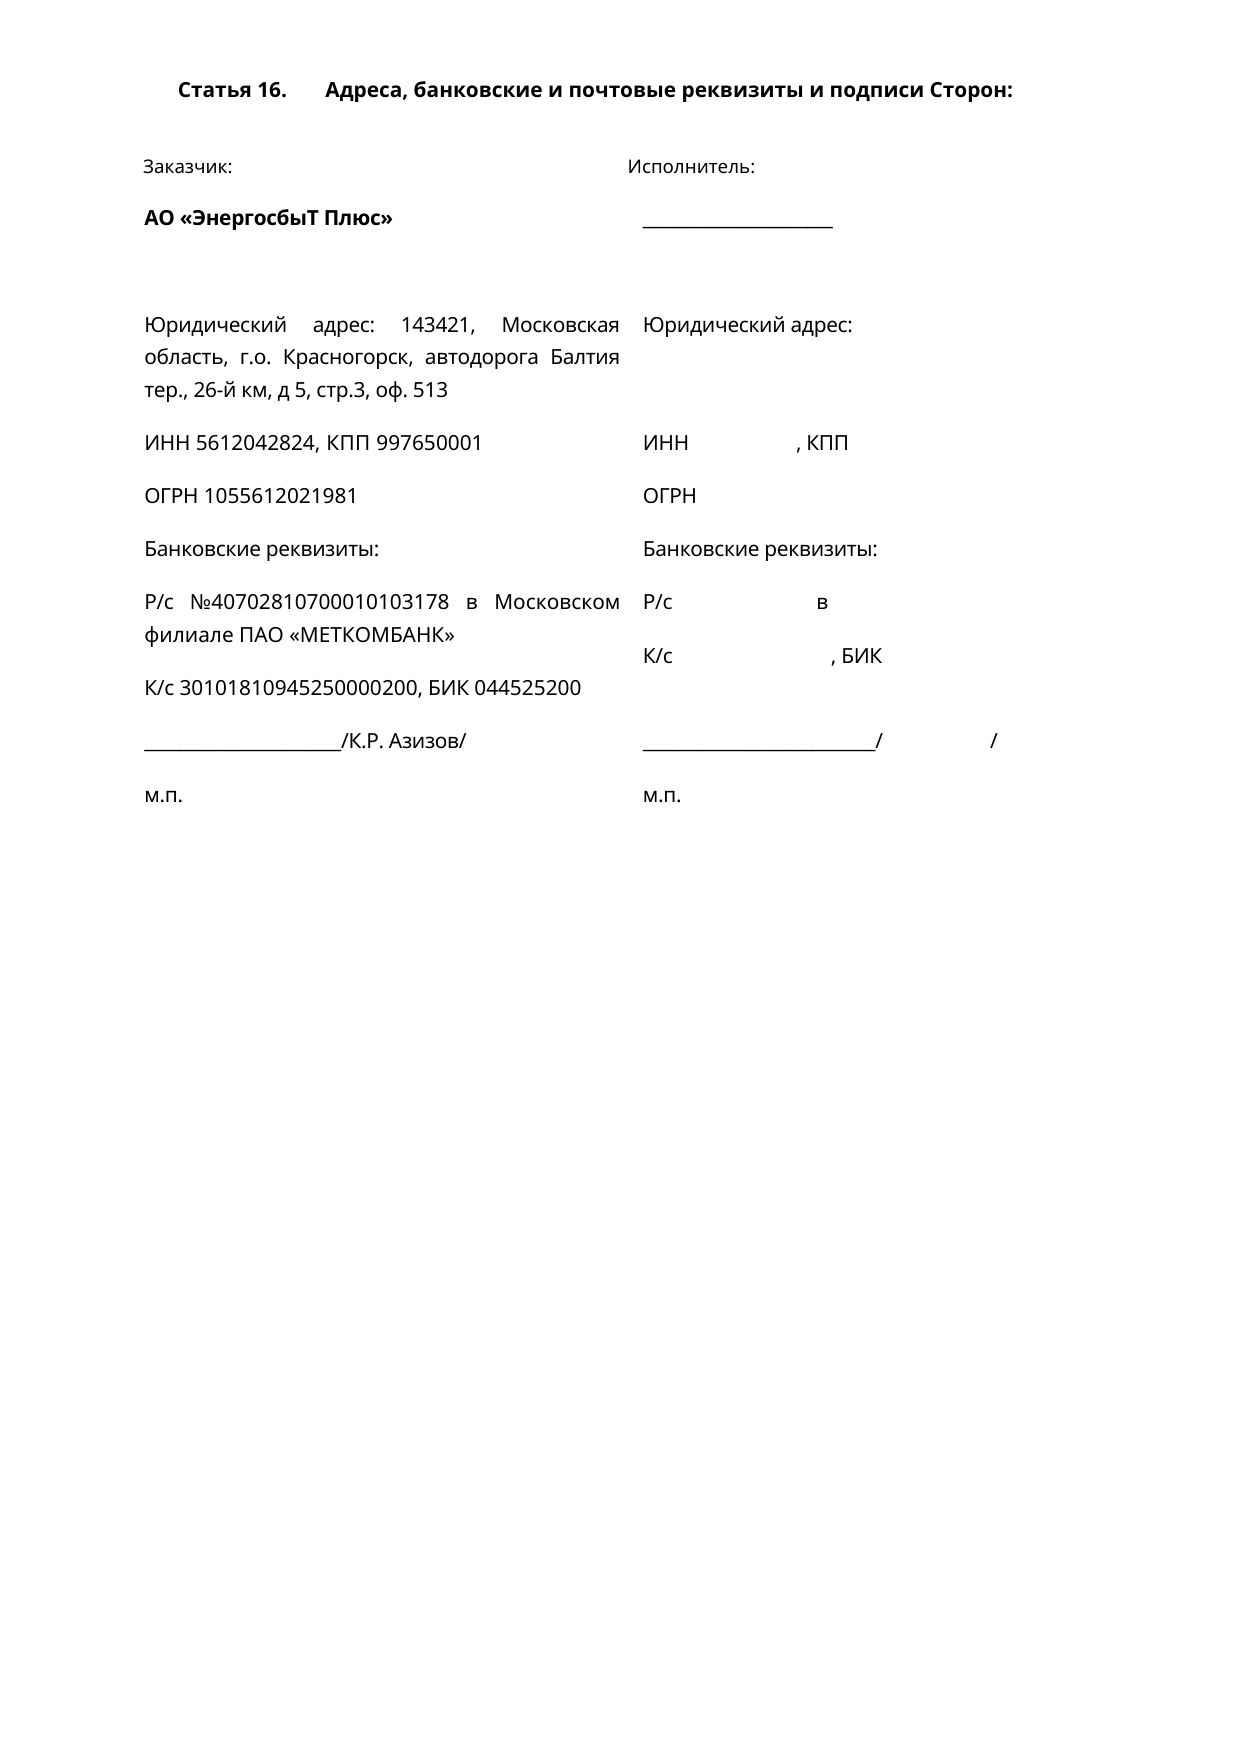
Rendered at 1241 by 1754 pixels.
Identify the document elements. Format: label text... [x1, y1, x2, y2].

table_cell Банковские реквизиты: Р/с в К/с , БИК [631, 534, 1110, 726]
table_cell __________________________/ / м.п. [631, 726, 1110, 886]
table_cell ИНН 5612042824, КПП 997650001 ОГРН 1055612021981 [133, 428, 631, 534]
table_header _______________________ [631, 204, 1110, 310]
text Заказчик: Исполнитель: [133, 153, 1181, 179]
table_cell ИНН , КПП ОГРН [631, 428, 1110, 534]
table_cell Банковские реквизиты: Р/с №40702810700010103178 в Московском филиале ПАО «МЕТКОМБАНК» К/с 30101810945250000200, БИК 044525200 [133, 534, 631, 726]
table_cell Юридический адрес: [631, 310, 1110, 428]
table_cell ______________________/К.Р. Азизов/ м.п. [133, 726, 631, 886]
table_header АО «ЭнергосбыТ Плюс» [133, 204, 631, 310]
list Адреса, банковские и почтовые реквизиты и подписи Сторон: [133, 75, 1181, 103]
table_cell Юридический адрес: 143421, Московская область, г.о. Красногорск, автодорога Балтия тер., 26-й км, д 5, стр.3, оф. 513 [133, 310, 631, 428]
